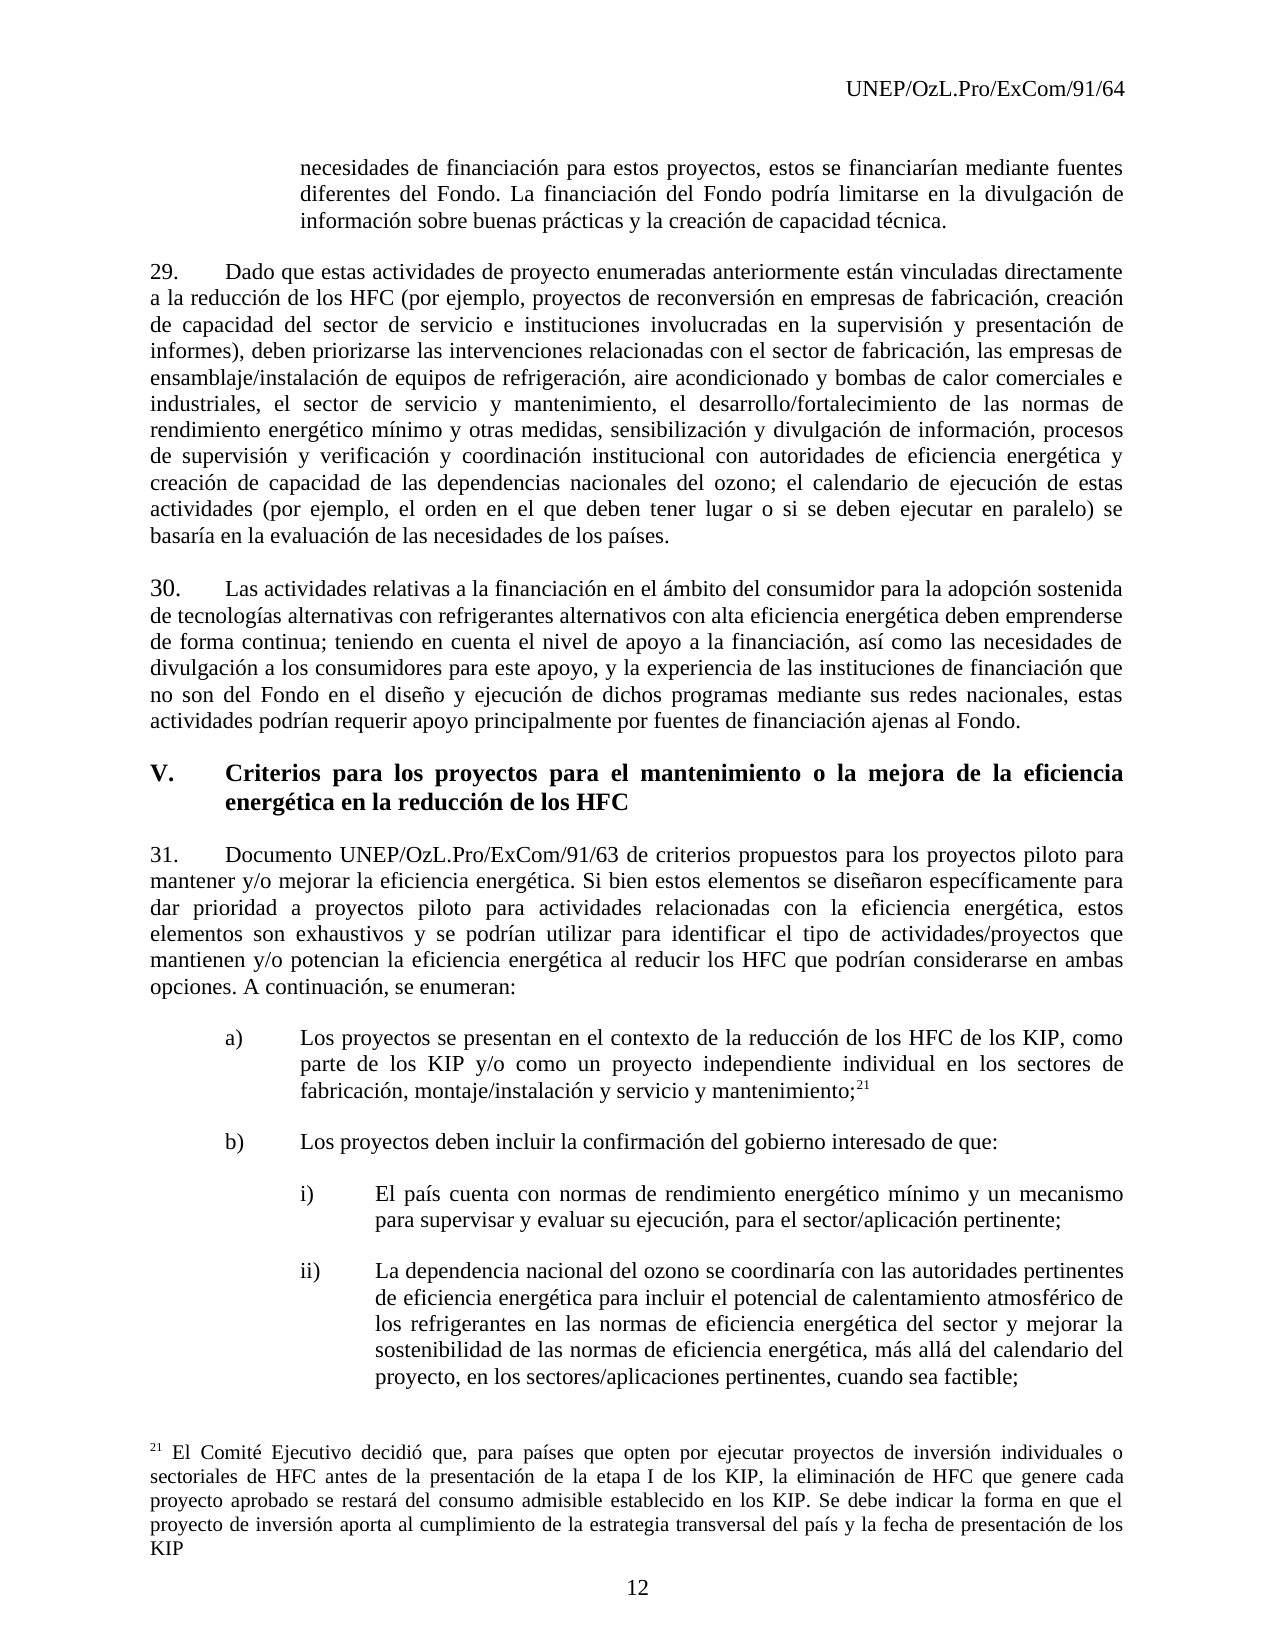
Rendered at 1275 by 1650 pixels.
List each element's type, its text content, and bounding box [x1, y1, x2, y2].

subtitle Documento UNEP/OzL.Pro/ExCom/91/63 de criterios propuestos para los proyectos piloto para mantener y/o mejorar la eficiencia energética. Si bien estos elementos se diseñaron específicamente para dar prioridad a proyectos piloto para actividades relacionadas con la eficiencia energética, estos elementos son exhaustivos y se podrían utilizar para identificar el tipo de actividades/proyectos que mantienen y/o potencian la eficiencia energética al reducir los HFC que podrían considerarse en ambas opciones. A continuación, se enumeran: [150, 841, 1125, 999]
subtitle El país cuenta con normas de rendimiento energético mínimo y un mecanismo para supervisar y evaluar su ejecución, para el sector/aplicación pertinente; [300, 1179, 1125, 1232]
subtitle Los proyectos deben incluir la confirmación del gobierno interesado de que: [225, 1128, 1125, 1154]
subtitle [225, 154, 1125, 233]
subtitle La dependencia nacional del ozono se coordinaría con las autoridades pertinentes de eficiencia energética para incluir el potencial de calentamiento atmosférico de los refrigerantes en las normas de eficiencia energética del sector y mejorar la sostenibilidad de las normas de eficiencia energética, más allá del calendario del proyecto, en los sectores/aplicaciones pertinentes, cuando sea factible; [300, 1257, 1125, 1389]
subtitle Dado que estas actividades de proyecto enumeradas anteriormente están vinculadas directamente a la reducción de los HFC (por ejemplo, proyectos de reconversión en empresas de fabricación, creación de capacidad del sector de servicio e instituciones involucradas en la supervisión y presentación de informes), deben priorizarse las intervenciones relacionadas con el sector de fabricación, las empresas de ensamblaje/instalación de equipos de refrigeración, aire acondicionado y bombas de calor comerciales e industriales, el sector de servicio y mantenimiento, el desarrollo/fortalecimiento de las normas de rendimiento energético mínimo y otras medidas, sensibilización y divulgación de información, procesos de supervisión y verificación y coordinación institucional con autoridades de eficiencia energética y creación de capacidad de las dependencias nacionales del ozono; el calendario de ejecución de estas actividades (por ejemplo, el orden en el que deben tener lugar o si se deben ejecutar en paralelo) se basaría en la evaluación de las necesidades de los países. [150, 258, 1125, 548]
subtitle Los proyectos se presentan en el contexto de la reducción de los HFC de los KIP, como parte de los KIP y/o como un proyecto independiente individual en los sectores de fabricación, montaje/instalación y servicio y mantenimiento; [225, 1024, 1125, 1103]
subtitle V. Criterios para los proyectos para el mantenimiento o la mejora de la eficiencia energética en la reducción de los HFC [150, 758, 1125, 816]
subtitle Las actividades relativas a la financiación en el ámbito del consumidor para la adopción sostenida de tecnologías alternativas con refrigerantes alternativos con alta eficiencia energética deben emprenderse de forma continua; teniendo en cuenta el nivel de apoyo a la financiación, así como las necesidades de divulgación a los consumidores para este apoyo, y la experiencia de las instituciones de financiación que no son del Fondo en el diseño y ejecución de dichos programas mediante sus redes nacionales, estas actividades podrían requerir apoyo principalmente por fuentes de financiación ajenas al Fondo. [150, 573, 1125, 733]
